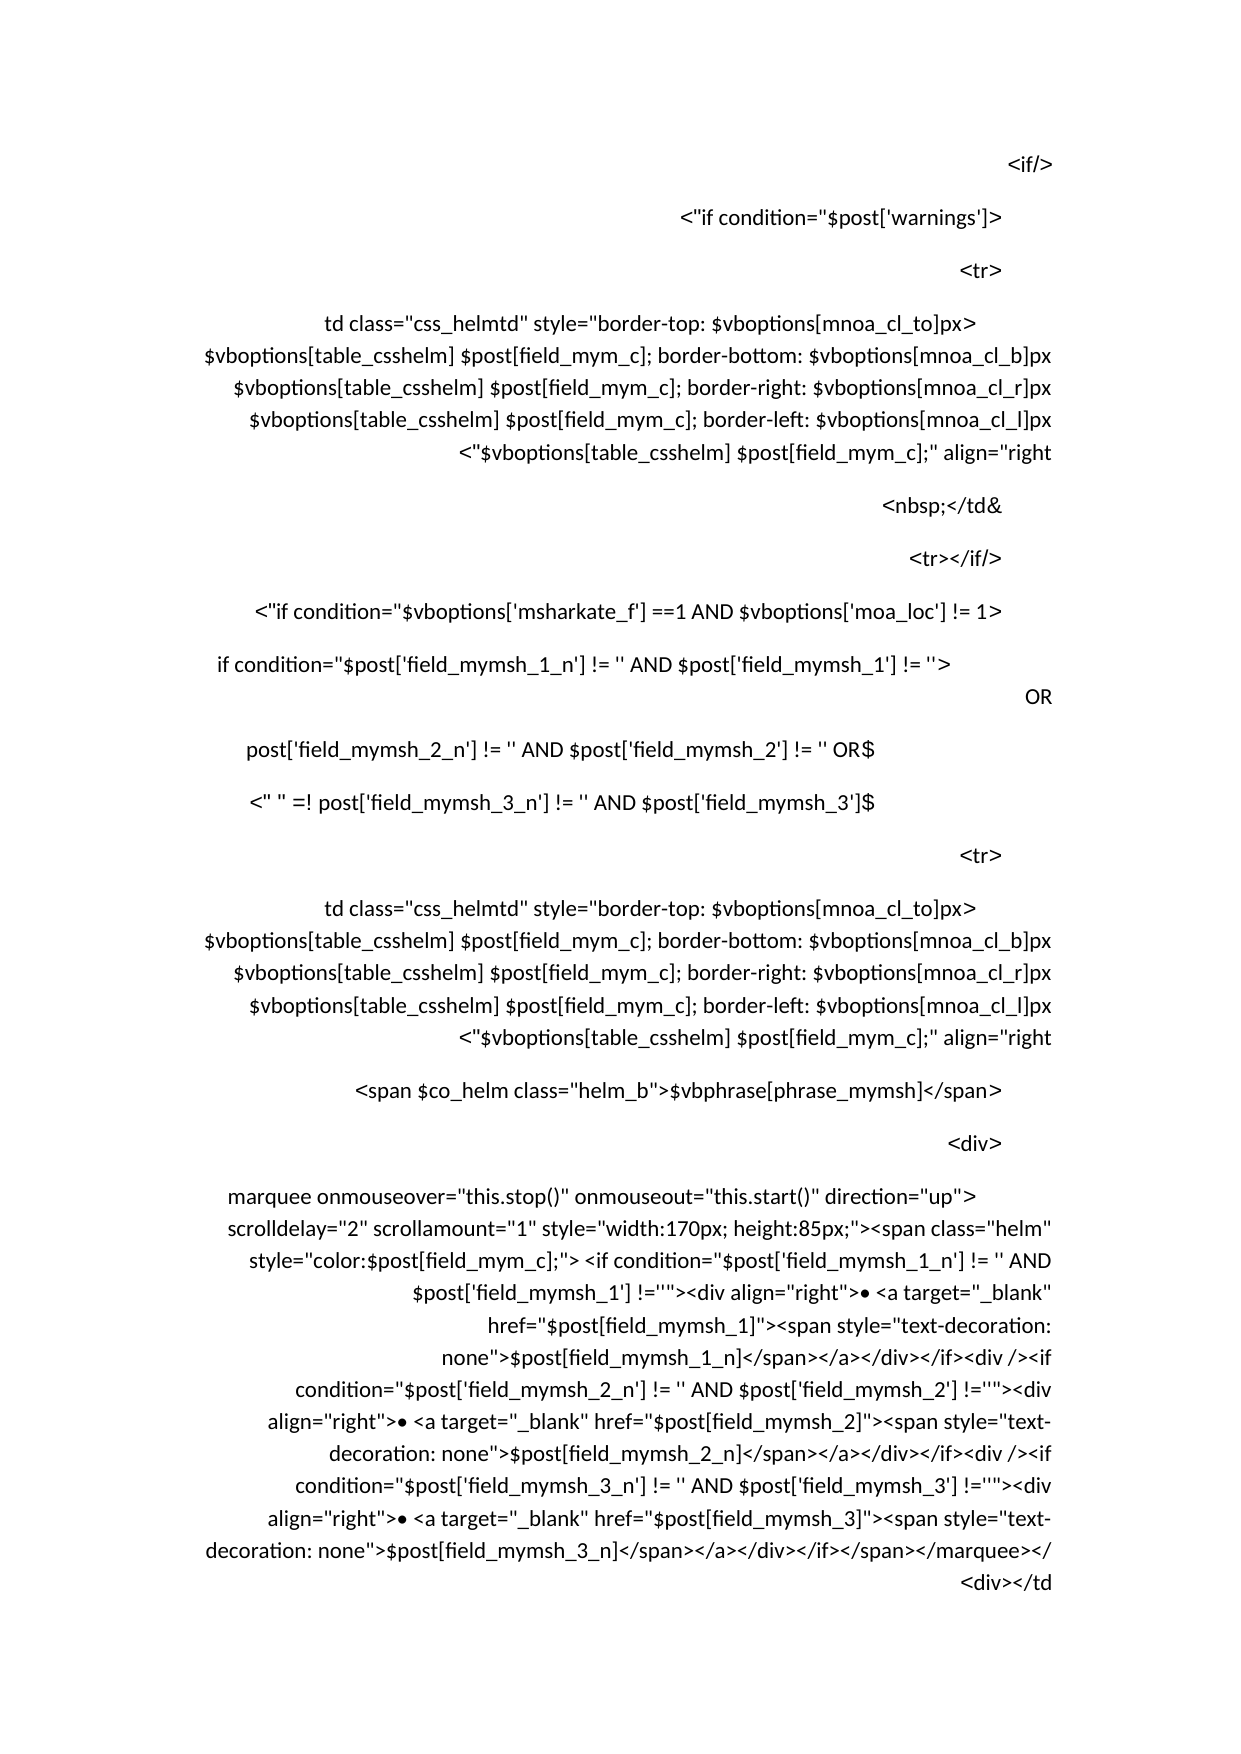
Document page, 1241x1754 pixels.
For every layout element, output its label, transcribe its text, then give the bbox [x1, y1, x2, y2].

text <marquee onmouseover="this.stop()" onmouseout="this.start()" direction="up" scrolldelay="2" scrollamount="1" style="width:170px; height:85px;"><span class="helm" style="color:$post[field_mym_c];"> <if condition="$post['field_mymsh_1_n'] != '' AND $post['field_mymsh_1'] !=''"><div align="right">• <a target="_blank" href="$post[field_mymsh_1]"><span style="text-decoration: none">$post[field_mymsh_1_n]</span></a></div></if><div /><if condition="$post['field_mymsh_2_n'] != '' AND $post['field_mymsh_2'] !=''"><div align="right">• <a target="_blank" href="$post[field_mymsh_2]"><span style="text-decoration: none">$post[field_mymsh_2_n]</span></a></div></if><div /><if condition="$post['field_mymsh_3_n'] != '' AND $post['field_mymsh_3'] !=''"><div align="right">• <a target="_blank" href="$post[field_mymsh_3]"><span style="text-decoration: none">$post[field_mymsh_3_n]</span></a></div></if></span></marquee></div></td> [187, 1182, 1053, 1596]
text </tr></if> [187, 544, 1053, 572]
text $post['field_mymsh_3_n'] != '' AND $post['field_mymsh_3'] != '' "> [187, 788, 1053, 816]
text <if condition="$post['field_mymsh_1_n'] != '' AND $post['field_mymsh_1'] != '' OR [187, 650, 1053, 710]
text <if condition="$post['warnings']"> [187, 203, 1053, 231]
text <tr> [187, 841, 1053, 869]
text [187, 309, 1053, 466]
text <if condition="$vboptions['msharkate_f'] ==1 AND $vboptions['moa_loc'] != 1"> [187, 597, 1053, 625]
text <span $co_helm class="helm_b">$vbphrase[phrase_mymsh]</span> [187, 1076, 1053, 1104]
text <tr> [187, 256, 1053, 284]
text $post['field_mymsh_2_n'] != '' AND $post['field_mymsh_2'] != '' OR [187, 735, 1053, 763]
text <div> [187, 1129, 1053, 1157]
text &nbsp;</td> [187, 491, 1053, 519]
text </if> [187, 150, 1053, 178]
